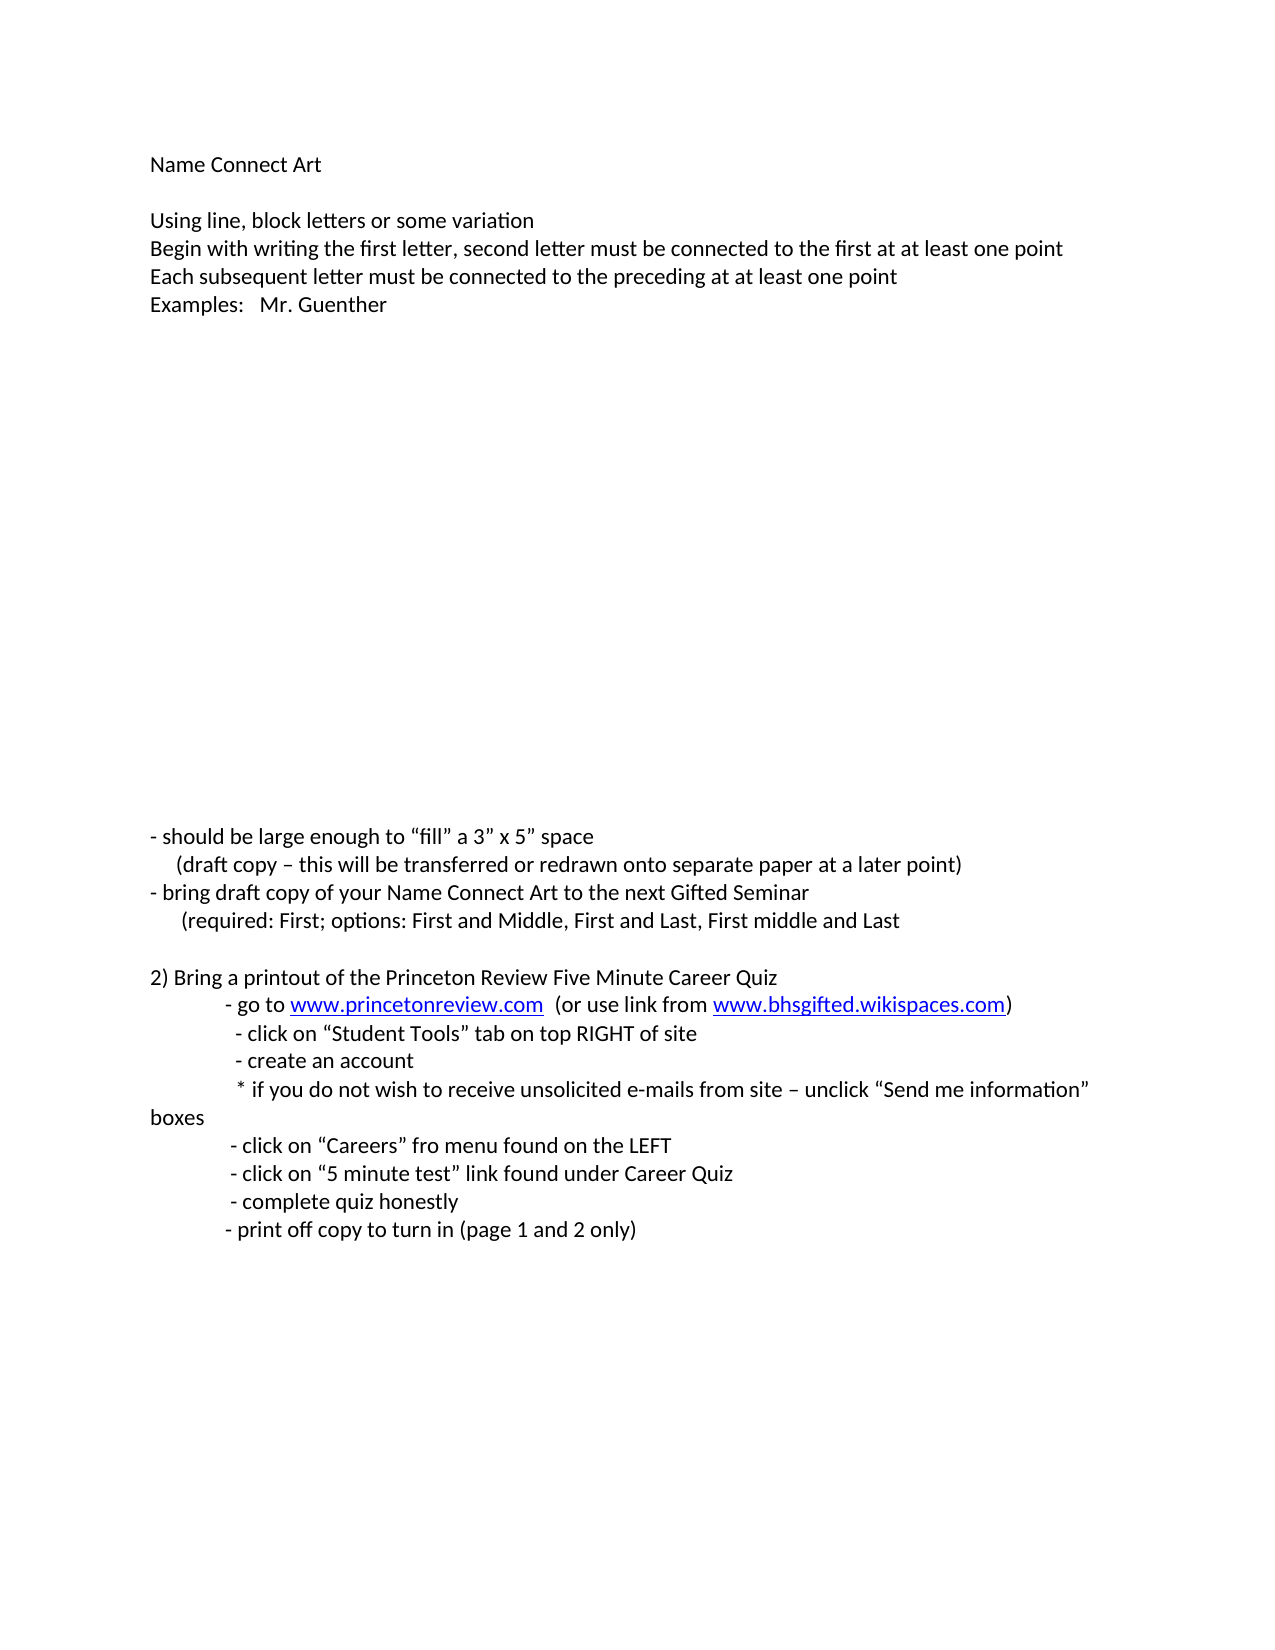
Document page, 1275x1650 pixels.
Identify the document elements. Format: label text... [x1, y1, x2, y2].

text - go to www.princetonreview.com (or use link from www.bhsgifted.wikispaces.com) [150, 991, 1125, 1019]
text - bring draft copy of your Name Connect Art to the next Gifted Seminar [150, 878, 1125, 907]
text Name Connect Art [150, 150, 1125, 178]
text * if you do not wish to receive unsolicited e-mails from site – unclick “Send me information” boxes [150, 1075, 1125, 1131]
text (draft copy – this will be transferred or redrawn onto separate paper at a later point) [150, 851, 1125, 878]
text - click on “5 minute test” link found under Career Quiz [150, 1159, 1125, 1187]
text 2) Bring a printout of the Princeton Review Five Minute Career Quiz [150, 963, 1125, 991]
text Begin with writing the first letter, second letter must be connected to the first at at least one point [150, 234, 1125, 262]
text (required: First; options: First and Middle, First and Last, First middle and Last [150, 907, 1125, 934]
text Using line, block letters or some variation [150, 206, 1125, 234]
text - print off copy to turn in (page 1 and 2 only) [150, 1215, 1125, 1243]
text - should be large enough to “fill” a 3” x 5” space [150, 822, 1125, 851]
text Examples: Mr. Guenther [150, 290, 1125, 318]
text - click on “Student Tools” tab on top RIGHT of site [150, 1019, 1125, 1047]
text - create an account [150, 1047, 1125, 1075]
text - click on “Careers” fro menu found on the LEFT [150, 1131, 1125, 1159]
text - complete quiz honestly [150, 1187, 1125, 1215]
text Each subsequent letter must be connected to the preceding at at least one point [150, 262, 1125, 290]
